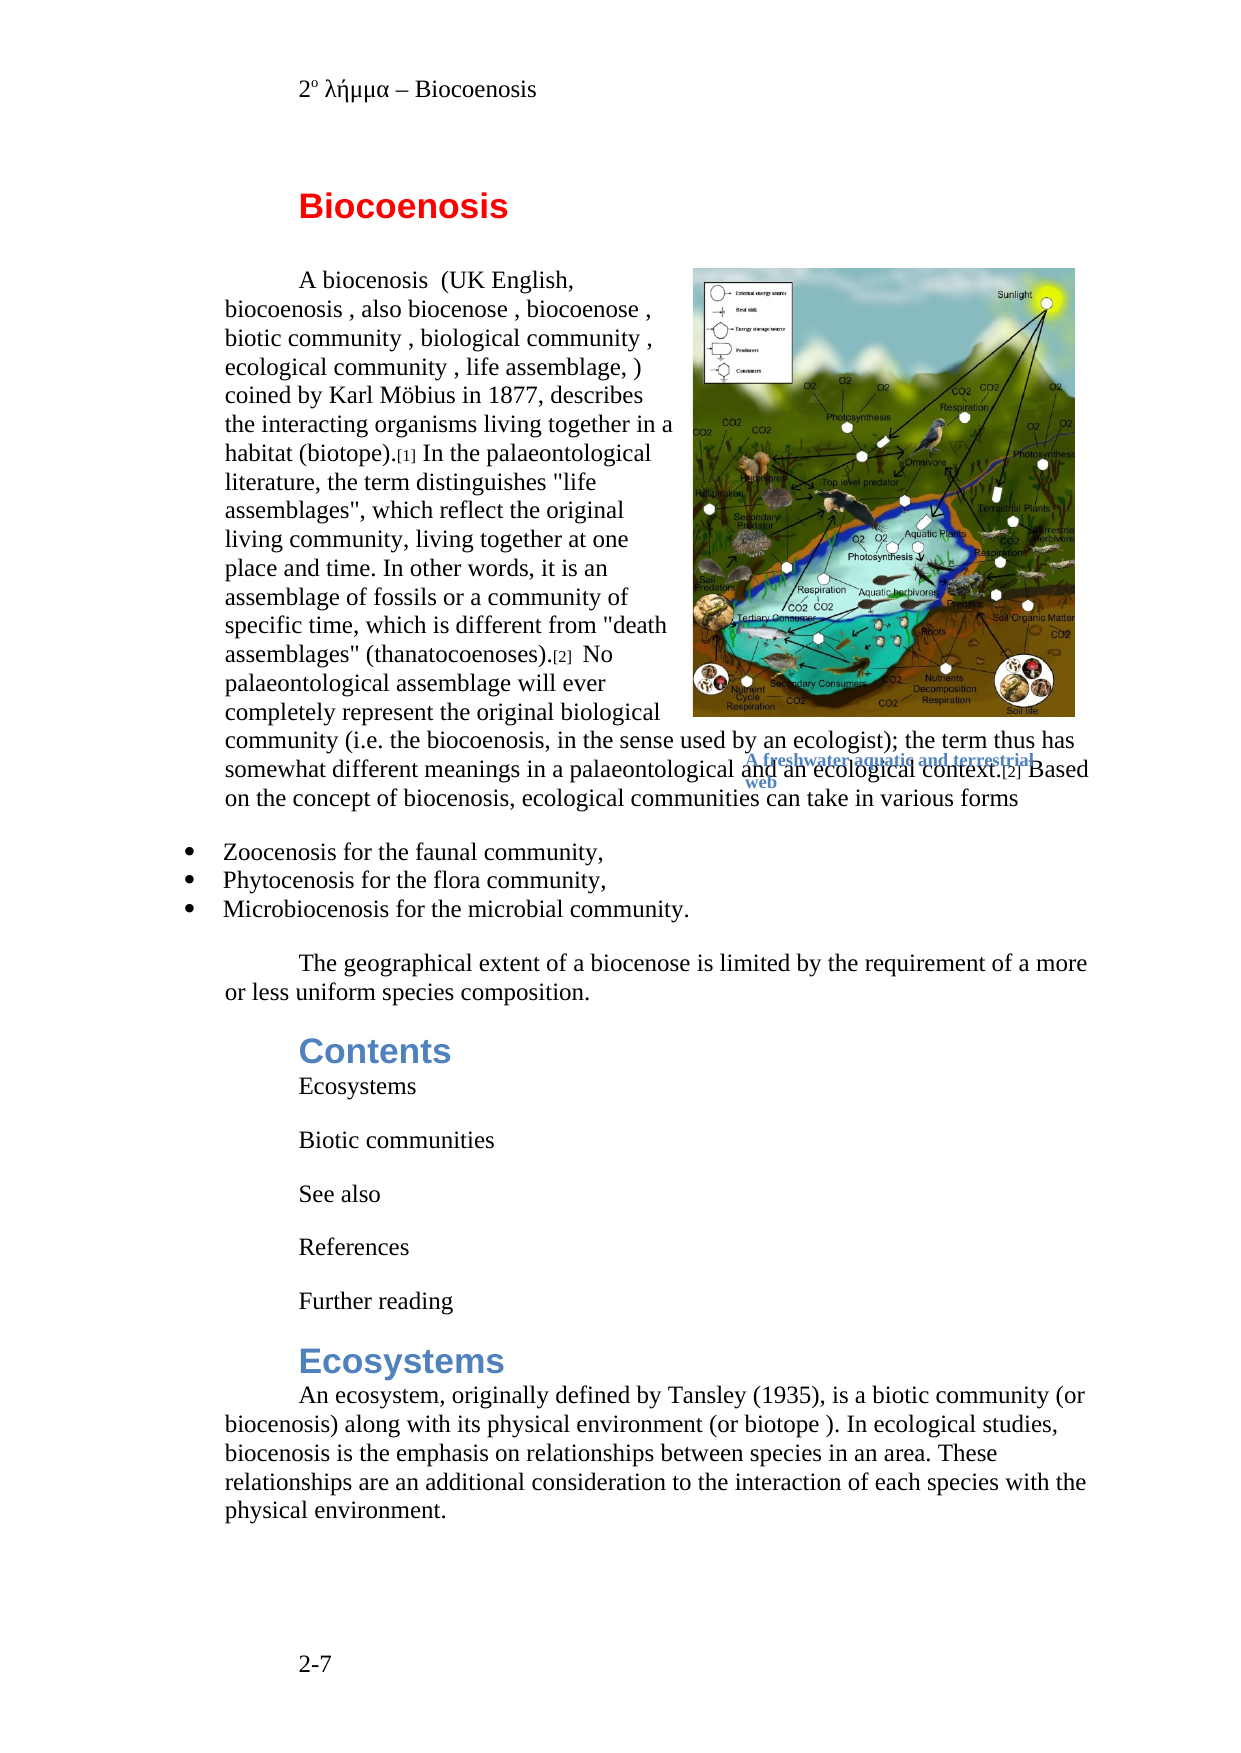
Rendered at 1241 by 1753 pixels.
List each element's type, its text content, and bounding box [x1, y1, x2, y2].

list Zoocenosis for the faunal community, [185, 837, 1092, 865]
text Biotic communities [224, 1125, 1092, 1154]
list Microbiocenosis for the microbial community. [185, 894, 1092, 923]
text An ecosystem, originally defined by Tansley (1935), is a biotic community (or biocenosis) along with its physical environment (or biotope ). In ecological studies, biocenosis is the emphasis on relationships between species in an area. These relationships are an additional consideration to the interaction of each species with the physical environment. [224, 1381, 1092, 1524]
subtitle Contents [224, 1030, 1092, 1071]
text Further reading [224, 1286, 1092, 1315]
list Phytocenosis for the flora community, [185, 865, 1092, 894]
text The geographical extent of a biocenose is limited by the requirement of a more or less uniform species composition. [224, 948, 1092, 1005]
subtitle Ecosystems [224, 1340, 1092, 1381]
text Ecosystems [224, 1071, 1092, 1100]
picture [691, 268, 1075, 715]
text See also [224, 1179, 1092, 1207]
text References [224, 1232, 1092, 1261]
subtitle Biocoenosis [224, 185, 1092, 226]
